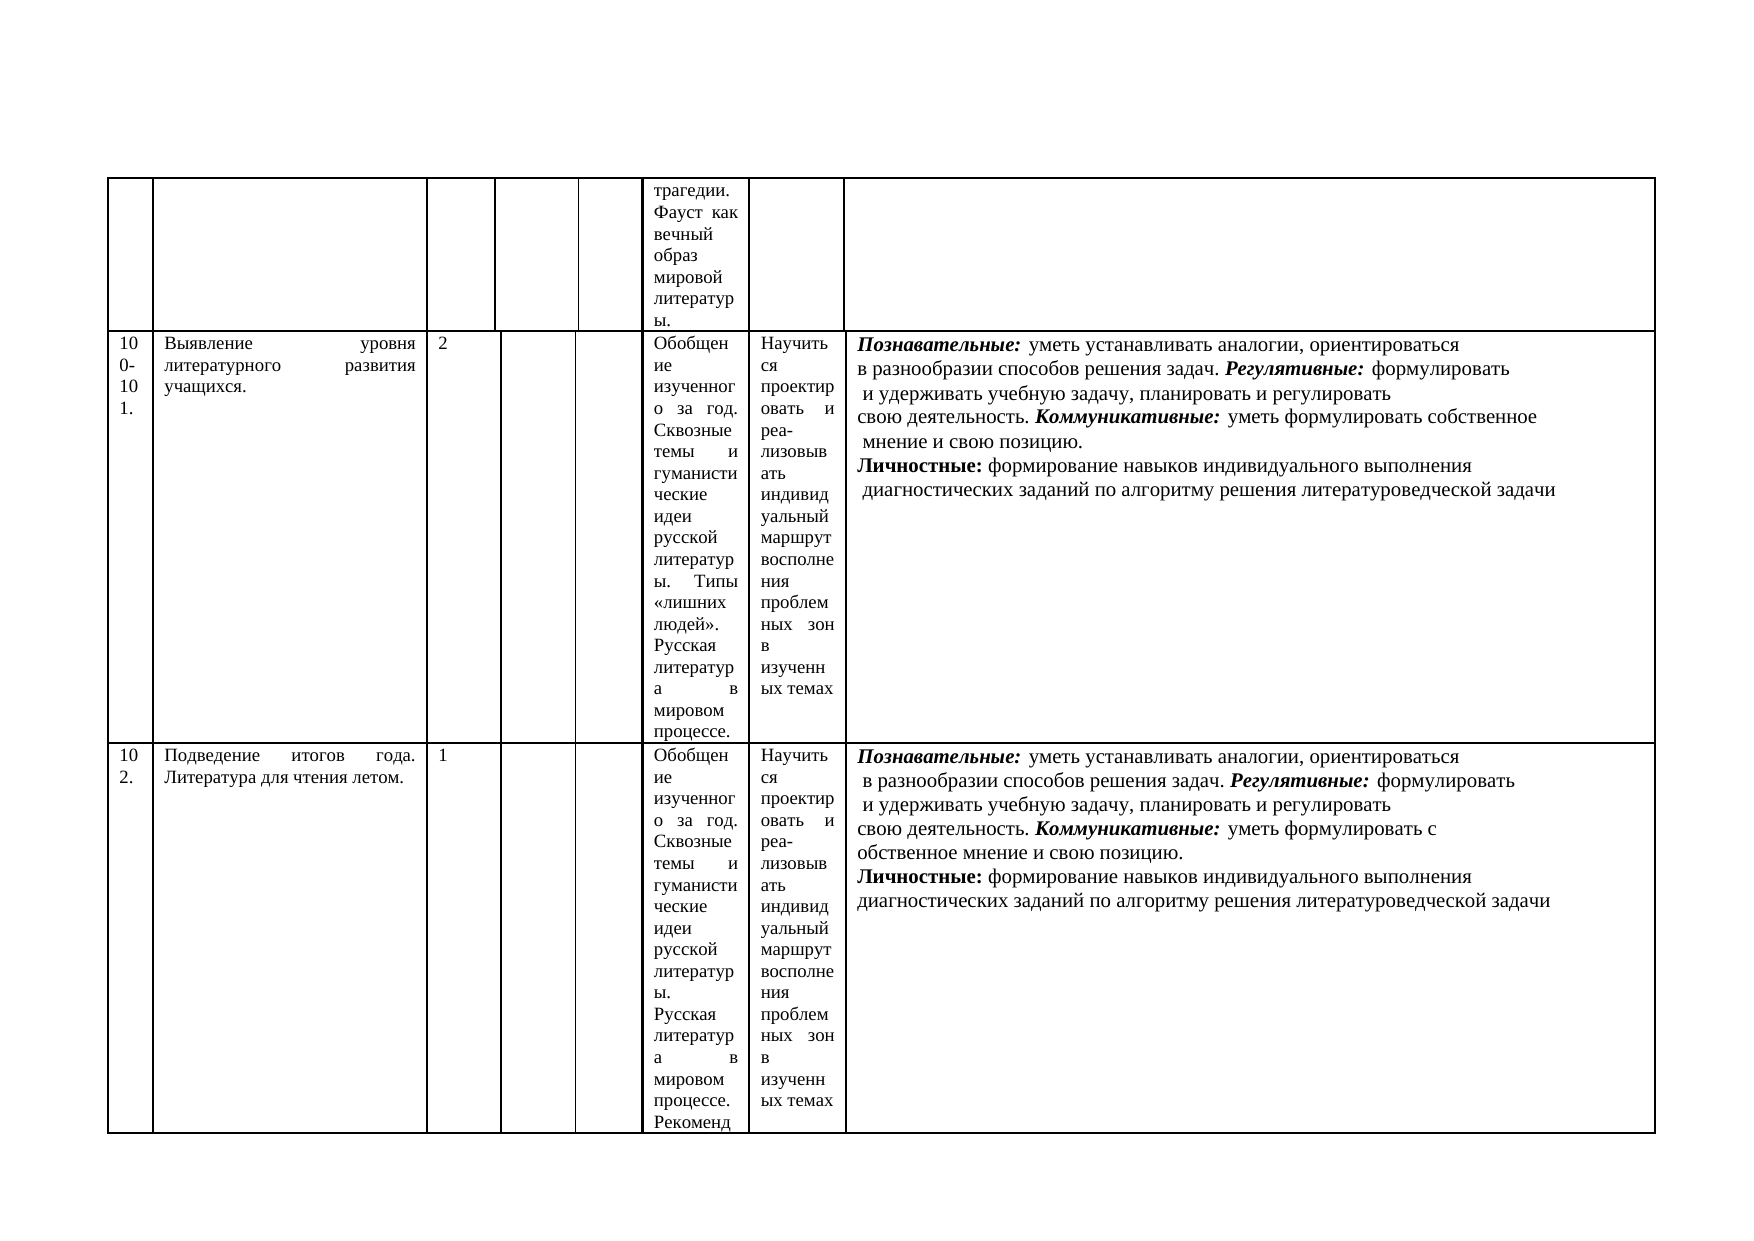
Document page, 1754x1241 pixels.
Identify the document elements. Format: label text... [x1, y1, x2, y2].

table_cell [847, 744, 1654, 1132]
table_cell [750, 179, 843, 330]
table_cell Научиться проектировать и реа-лизовывать индивидуальный маршрут восполнения проблемных зон в изученных темах [750, 332, 845, 742]
table_cell 1 [428, 179, 494, 330]
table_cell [750, 744, 845, 1132]
table_cell [496, 179, 578, 330]
table_cell 1 [428, 744, 500, 1132]
table_cell 100-101. [109, 332, 152, 742]
table_cell [576, 744, 641, 1132]
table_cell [845, 179, 1654, 330]
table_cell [644, 179, 748, 330]
table_cell [579, 179, 641, 330]
table_cell [576, 332, 641, 742]
table_cell Обобщение изученного за год. Сквозные темы и гуманистические идеи русской литературы. Типы «лишних людей». Русская литература в мировом процессе. [644, 332, 748, 742]
table_cell Выявление уровня литературного развития учащихся. [154, 332, 426, 742]
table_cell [154, 179, 426, 330]
table_cell 102. [109, 744, 152, 1132]
table_cell 99 [109, 179, 152, 330]
table_cell 2 [428, 332, 500, 742]
table_cell [502, 744, 575, 1132]
table_cell [502, 332, 575, 742]
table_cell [154, 744, 426, 1132]
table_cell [644, 744, 748, 1132]
